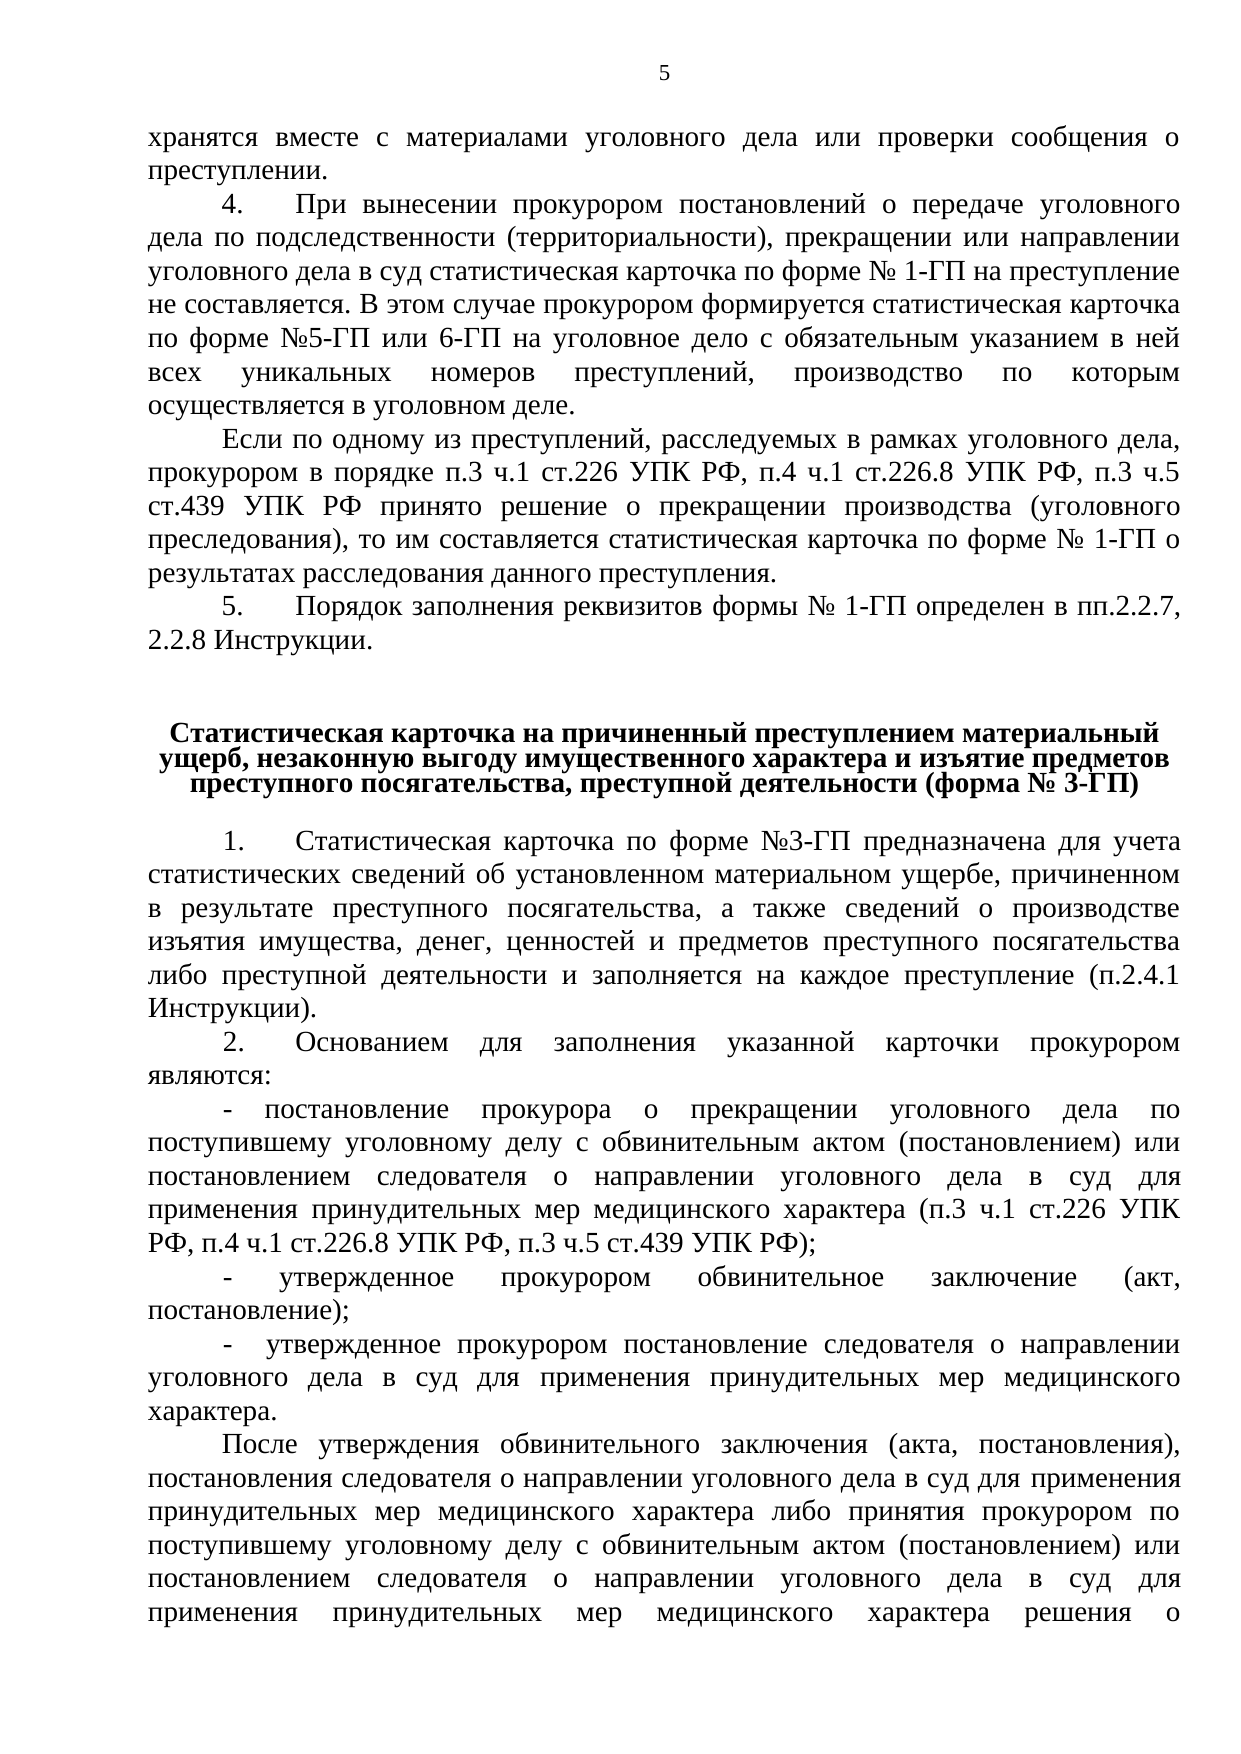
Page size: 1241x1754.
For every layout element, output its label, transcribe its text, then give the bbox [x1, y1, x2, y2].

list - утвержденное прокурором постановление следователя о направлении уголовного дела в суд для применения принудительных мер медицинского характера. [148, 1326, 1181, 1426]
list Порядок заполнения реквизитов формы № 1-ГП определен в пп.2.2.7, 2.2.8 Инструкции. [148, 588, 1181, 656]
list При вынесении прокурором постановлений о передаче уголовного дела по подследственности (территориальности), прекращении или направлении уголовного дела в суд статистическая карточка по форме № 1-ГП на преступление не составляется. В этом случае прокурором формируется статистическая карточка по форме №5-ГП или 6-ГП на уголовное дело с обязательным указанием в ней всех уникальных номеров преступлений, производство по которым осуществляется в уголовном деле. [148, 186, 1181, 421]
list Статистическая карточка по форме №3-ГП предназначена для учета статистических сведений об установленном материальном ущербе, причиненном в результате преступного посягательства, а также сведений о производстве изъятия имущества, денег, ценностей и предметов преступного посягательства либо преступной деятельности и заполняется на каждое преступление (п.2.4.1 Инструкции). [148, 823, 1181, 1024]
list Основанием для заполнения указанной карточки прокурором являются: [148, 1024, 1181, 1091]
list - постановление прокурора о прекращении уголовного дела по поступившему уголовному делу с обвинительным актом (постановлением) или постановлением следователя о направлении уголовного дела в суд для применения принудительных мер медицинского характера (п.3 ч.1 ст.226 УПК РФ, п.4 ч.1 ст.226.8 УПК РФ, п.3 ч.5 ст.439 УПК РФ); [148, 1091, 1181, 1259]
text Если по одному из преступлений, расследуемых в рамках уголовного дела, прокурором в порядке п.3 ч.1 ст.226 УПК РФ, п.4 ч.1 ст.226.8 УПК РФ, п.3 ч.5 ст.439 УПК РФ принято решение о прекращении производства (уголовного преследования), то им составляется статистическая карточка по форме № 1-ГП о результатах расследования данного преступления. [148, 421, 1181, 588]
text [148, 1426, 1181, 1628]
list - утвержденное прокурором обвинительное заключение (акт, постановление); [148, 1259, 1181, 1326]
text Статистическая карточка на причиненный преступлением материальный ущерб, незаконную выгоду имущественного характера и изъятие предметов преступного посягательства, преступной деятельности (форма № 3-ГП) [148, 723, 1181, 798]
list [148, 119, 1181, 186]
